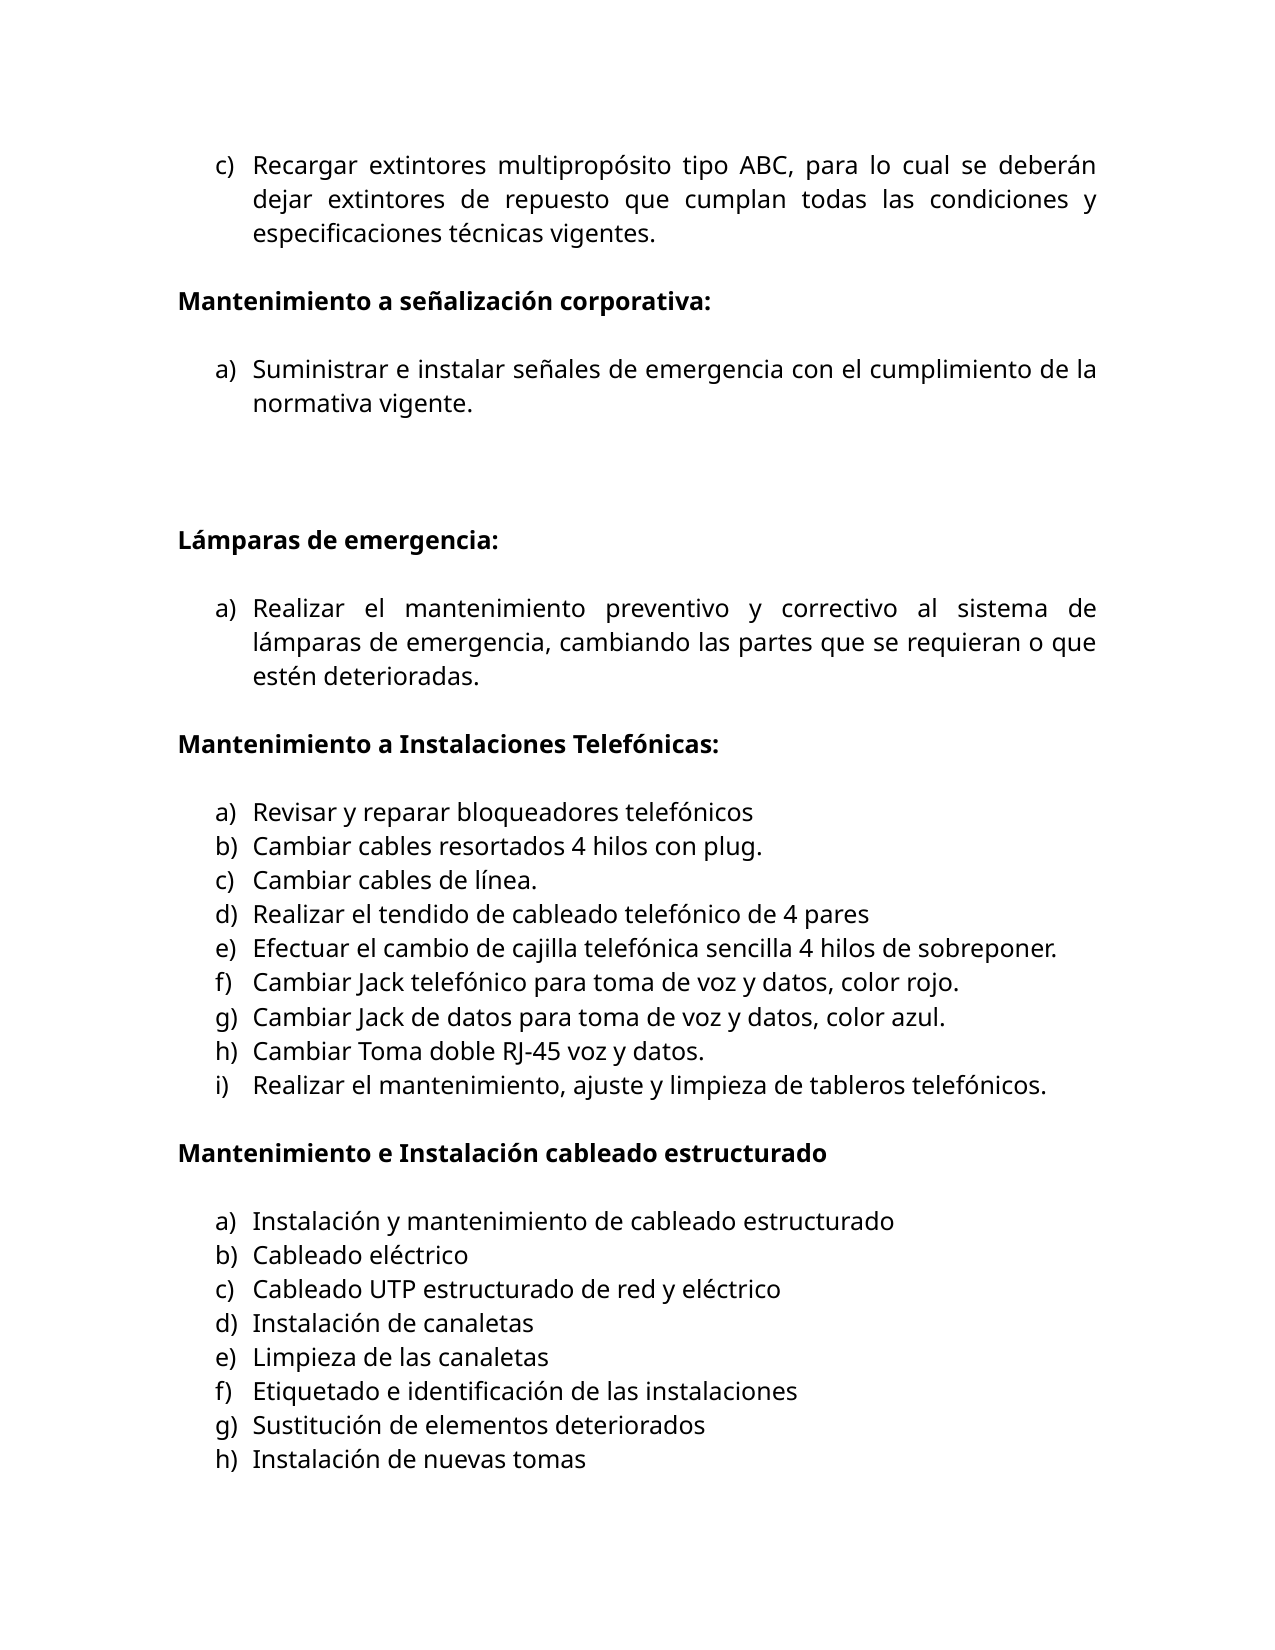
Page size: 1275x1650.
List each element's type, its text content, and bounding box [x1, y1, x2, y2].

list Instalación de canaletas [215, 1306, 1098, 1340]
list Revisar y reparar bloqueadores telefónicos [215, 795, 1098, 829]
list Realizar el tendido de cableado telefónico de 4 pares [215, 897, 1098, 931]
list Instalación de nuevas tomas [215, 1442, 1098, 1476]
list Realizar el mantenimiento preventivo y correctivo al sistema de lámparas de emergencia, cambiando las partes que se requieran o que estén deterioradas. [215, 590, 1098, 693]
list Cambiar Toma doble RJ-45 voz y datos. [215, 1033, 1098, 1067]
list Instalación y mantenimiento de cableado estructurado [215, 1203, 1098, 1238]
list Recargar extintores multipropósito tipo ABC, para lo cual se deberán dejar extintores de repuesto que cumplan todas las condiciones y especificaciones técnicas vigentes. [215, 148, 1098, 250]
list Realizar el mantenimiento, ajuste y limpieza de tableros telefónicos. [215, 1067, 1098, 1101]
text Mantenimiento e Instalación cableado estructurado [177, 1135, 1098, 1169]
list Suministrar e instalar señales de emergencia con el cumplimiento de la normativa vigente. [215, 352, 1098, 420]
text Mantenimiento a señalización corporativa: [177, 284, 1098, 318]
list Cambiar Jack telefónico para toma de voz y datos, color rojo. [215, 965, 1098, 999]
list Cambiar Jack de datos para toma de voz y datos, color azul. [215, 999, 1098, 1033]
list Cambiar cables de línea. [215, 863, 1098, 897]
text Lámparas de emergencia: [177, 522, 1098, 556]
list Efectuar el cambio de cajilla telefónica sencilla 4 hilos de sobreponer. [215, 931, 1098, 965]
list Sustitución de elementos deteriorados [215, 1408, 1098, 1442]
list Cambiar cables resortados 4 hilos con plug. [215, 829, 1098, 863]
list Cableado UTP estructurado de red y eléctrico [215, 1272, 1098, 1306]
text Mantenimiento a Instalaciones Telefónicas: [177, 727, 1098, 761]
list Limpieza de las canaletas [215, 1340, 1098, 1374]
list Etiquetado e identificación de las instalaciones [215, 1374, 1098, 1408]
list Cableado eléctrico [215, 1238, 1098, 1272]
